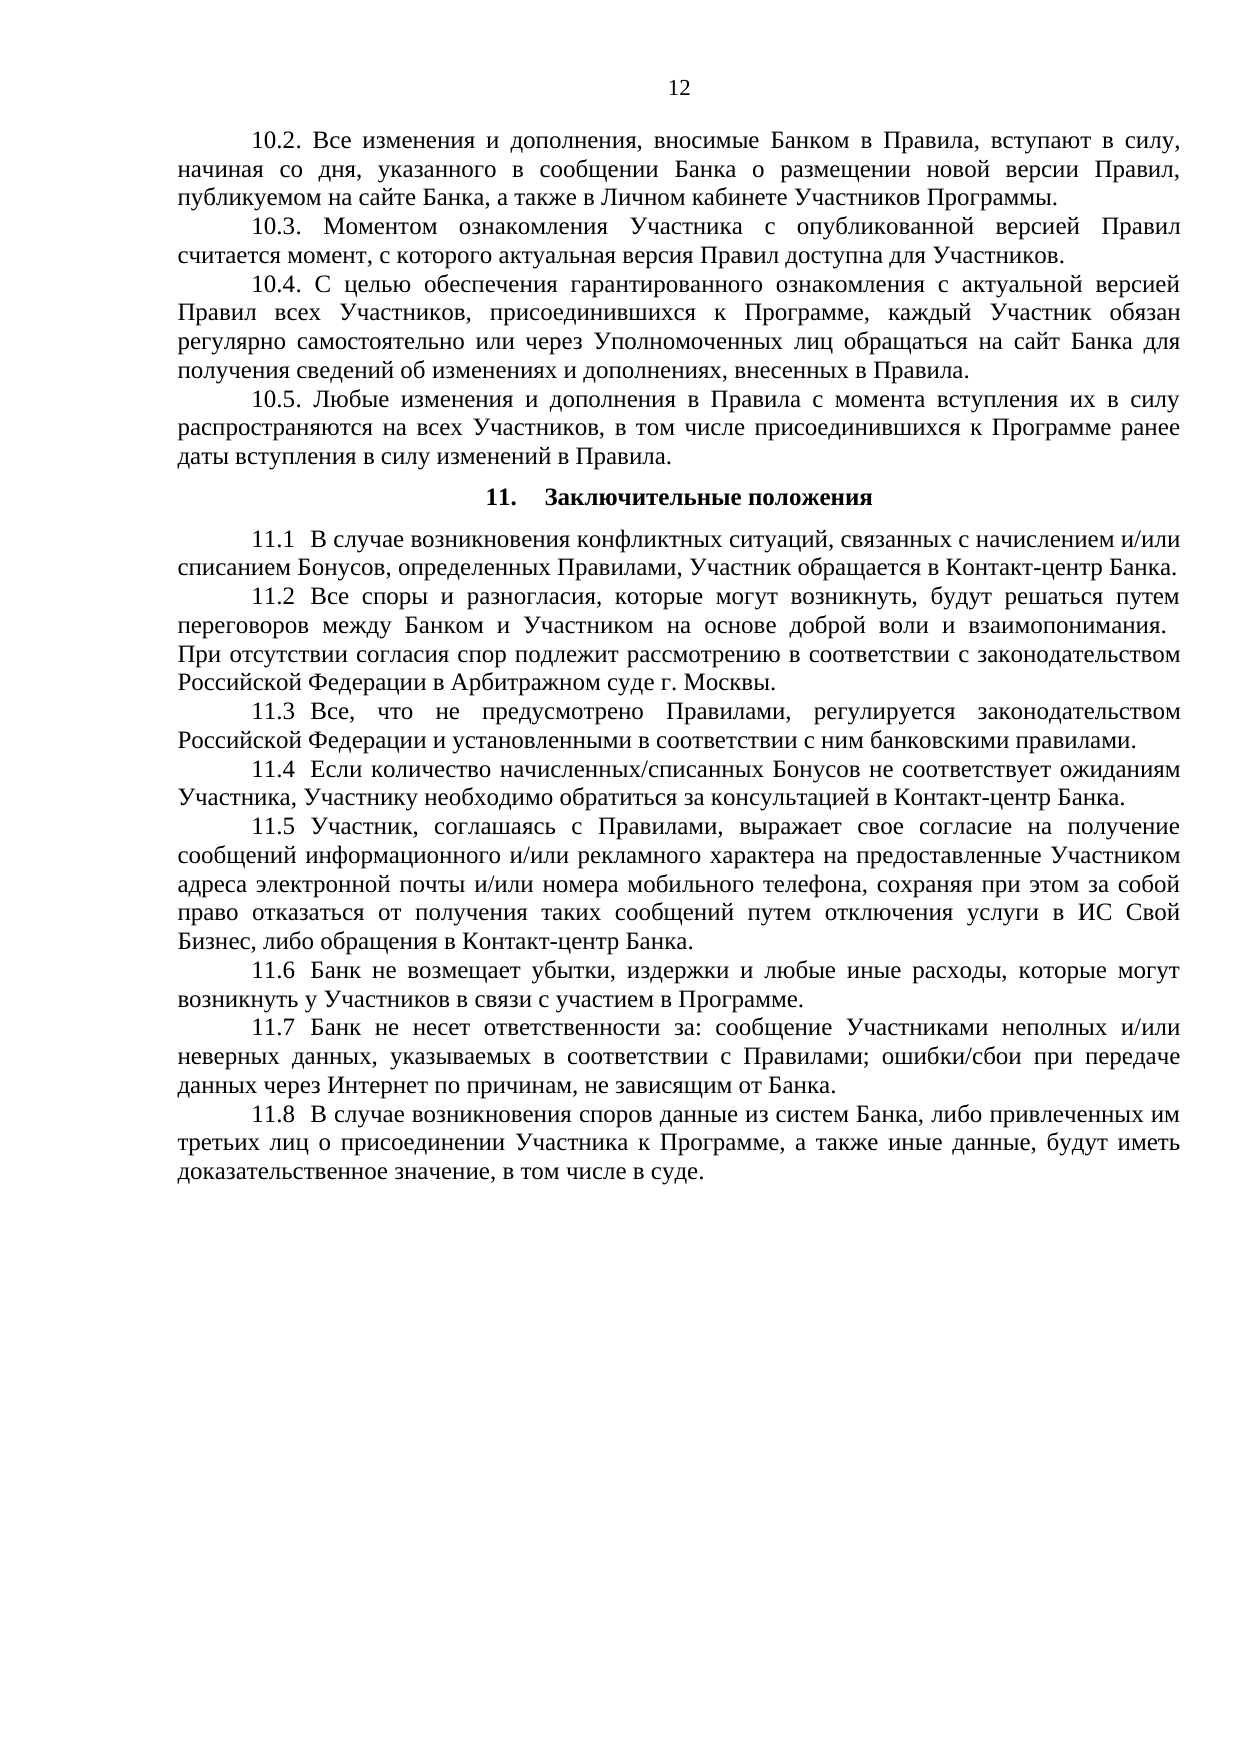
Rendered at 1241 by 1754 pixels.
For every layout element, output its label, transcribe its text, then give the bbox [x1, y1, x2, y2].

list . С целью обеспечения гарантированного ознакомления с актуальной версией Правил всех Участников, присоединившихся к Программе, каждый Участник обязан регулярно самостоятельно или через Уполномоченных лиц обращаться на сайт Банка для получения сведений об изменениях и дополнениях, внесенных в Правила. [177, 269, 1181, 384]
list В случае возникновения конфликтных ситуаций, связанных с начислением и/или списанием Бонусов, определенных Правилами, Участник обращается в Контакт-центр Банка. [177, 524, 1181, 581]
list . Любые изменения и дополнения в Правила с момента вступления их в силу распространяются на всех Участников, в том числе присоединившихся к Программе ранее даты вступления в силу изменений в Правила. [177, 384, 1181, 470]
list . Моментом ознакомления Участника с опубликованной версией Правил считается момент, с которого актуальная версия Правил доступна для Участников. [177, 211, 1181, 269]
list Банк не возмещает убытки, издержки и любые иные расходы, которые могут возникнуть у Участников в связи с участием в Программе. [177, 955, 1181, 1012]
list Заключительные положения [177, 482, 1181, 511]
list В случае возникновения споров данные из систем Банка, либо привлеченных им третьих лиц о присоединении Участника к Программе, а также иные данные, будут иметь доказательственное значение, в том числе в суде. [177, 1099, 1181, 1185]
list . Все изменения и дополнения, вносимые Банком в Правила, вступают в силу, начиная со дня, указанного в сообщении Банка о размещении новой версии Правил, публикуемом на сайте Банка, а также в Личном кабинете Участников Программы. [177, 125, 1181, 211]
list Банк не несет ответственности за: сообщение Участниками неполных и/или неверных данных, указываемых в соответствии с Правилами; ошибки/сбои при передаче данных через Интернет по причинам, не зависящим от Банка. [177, 1012, 1181, 1099]
list Участник, соглашаясь с Правилами, выражает свое согласие на получение сообщений информационного и/или рекламного характера на предоставленные Участником адреса электронной почты и/или номера мобильного телефона, сохраняя при этом за собой право отказаться от получения таких сообщений путем отключения услуги в ИС Свой Бизнес, либо обращения в Контакт-центр Банка. [177, 811, 1181, 955]
list Все споры и разногласия, которые могут возникнуть, будут решаться путем переговоров между Банком и Участником на основе доброй воли и взаимопонимания. При отсутствии согласия спор подлежит рассмотрению в соответствии с законодательством Российской Федерации в Арбитражном суде г. Москвы. [177, 581, 1181, 696]
list Если количество начисленных/списанных Бонусов не соответствует ожиданиям Участника, Участнику необходимо обратиться за консультацией в Контакт-центр Банка. [177, 754, 1181, 811]
list Все, что не предусмотрено Правилами, регулируется законодательством Российской Федерации и установленными в соответствии с ним банковскими правилами. [177, 696, 1181, 754]
